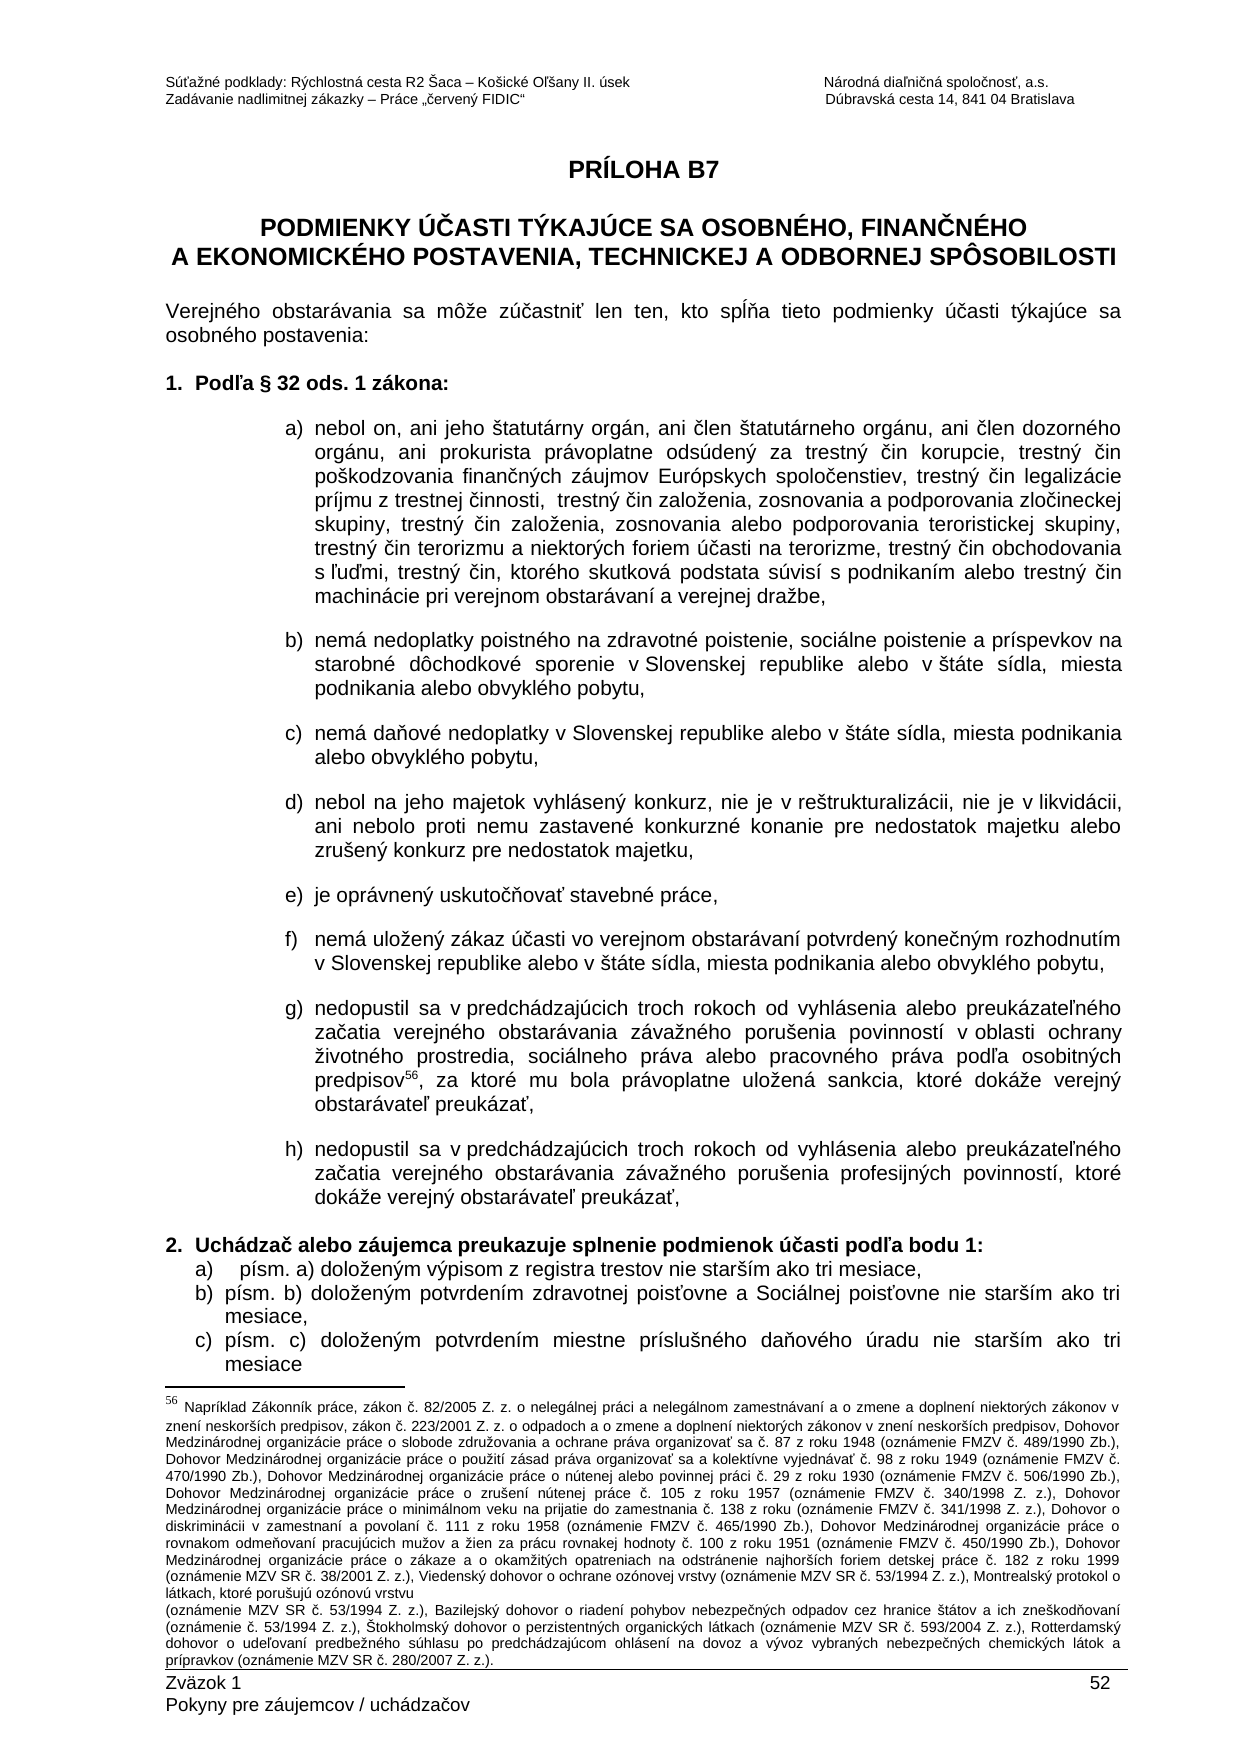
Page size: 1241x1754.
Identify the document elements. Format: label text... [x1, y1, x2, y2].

list písm. b) doloženým potvrdením zdravotnej poisťovne a Sociálnej poisťovne nie starším ako tri mesiace, [195, 1280, 1122, 1328]
list nebol na jeho majetok vyhlásený konkurz, nie je v reštrukturalizácii, nie je v likvidácii, ani nebolo proti nemu zastavené konkurzné konanie pre nedostatok majetku alebo zrušený konkurz pre nedostatok majetku, [285, 790, 1122, 862]
text Príloha B7 [165, 155, 1122, 184]
list písm. a) doloženým výpisom z registra trestov nie starším ako tri mesiace, [195, 1256, 1122, 1280]
list nedopustil sa v predchádzajúcich troch rokoch od vyhlásenia alebo preukázateľného začatia verejného obstarávania závažného porušenia povinností v oblasti ochrany životného prostredia, sociálneho práva alebo pracovného práva podľa osobitných predpisov, za ktoré mu bola právoplatne uložená sankcia, ktoré dokáže verejný obstarávateľ preukázať, [285, 996, 1122, 1116]
text Podmienky účasti týkajúce sa osobného, finančného a ekonomického postavenia, technickej a odbornej spôsobilosti [165, 213, 1122, 270]
text 2. Uchádzač alebo záujemca preukazuje splnenie podmienok účasti podľa bodu 1: [165, 1232, 1122, 1256]
list je oprávnený uskutočňovať stavebné práce, [285, 882, 1122, 906]
list nebol on, ani jeho štatutárny orgán, ani člen štatutárneho orgánu, ani člen dozorného orgánu, ani prokurista právoplatne odsúdený za trestný čin korupcie, trestný čin poškodzovania finančných záujmov Európskych spoločenstiev, trestný čin legalizácie príjmu z trestnej činnosti, trestný čin založenia, zosnovania a podporovania zločineckej skupiny, trestný čin založenia, zosnovania alebo podporovania teroristickej skupiny, trestný čin terorizmu a niektorých foriem účasti na terorizme, trestný čin obchodovania s ľuďmi, trestný čin, ktorého skutková podstata súvisí s podnikaním alebo trestný čin machinácie pri verejnom obstarávaní a verejnej dražbe, [285, 416, 1122, 607]
list nemá daňové nedoplatky v Slovenskej republike alebo v štáte sídla, miesta podnikania alebo obvyklého pobytu, [285, 721, 1122, 769]
list Podľa § 32 ods. 1 zákona: [165, 371, 1122, 395]
list písm. c) doloženým potvrdením miestne príslušného daňového úradu nie starším ako tri mesiace [195, 1328, 1122, 1376]
text Verejného obstarávania sa môže zúčastniť len ten, kto spĺňa tieto podmienky účasti týkajúce sa osobného postavenia: [165, 299, 1122, 347]
list nemá uložený zákaz účasti vo verejnom obstarávaní potvrdený konečným rozhodnutím v Slovenskej republike alebo v štáte sídla, miesta podnikania alebo obvyklého pobytu, [285, 927, 1122, 975]
list nedopustil sa v predchádzajúcich troch rokoch od vyhlásenia alebo preukázateľného začatia verejného obstarávania závažného porušenia profesijných povinností, ktoré dokáže verejný obstarávateľ preukázať, [285, 1137, 1122, 1208]
list nemá nedoplatky poistného na zdravotné poistenie, sociálne poistenie a príspevkov na starobné dôchodkové sporenie v Slovenskej republike alebo v štáte sídla, miesta podnikania alebo obvyklého pobytu, [285, 628, 1122, 700]
